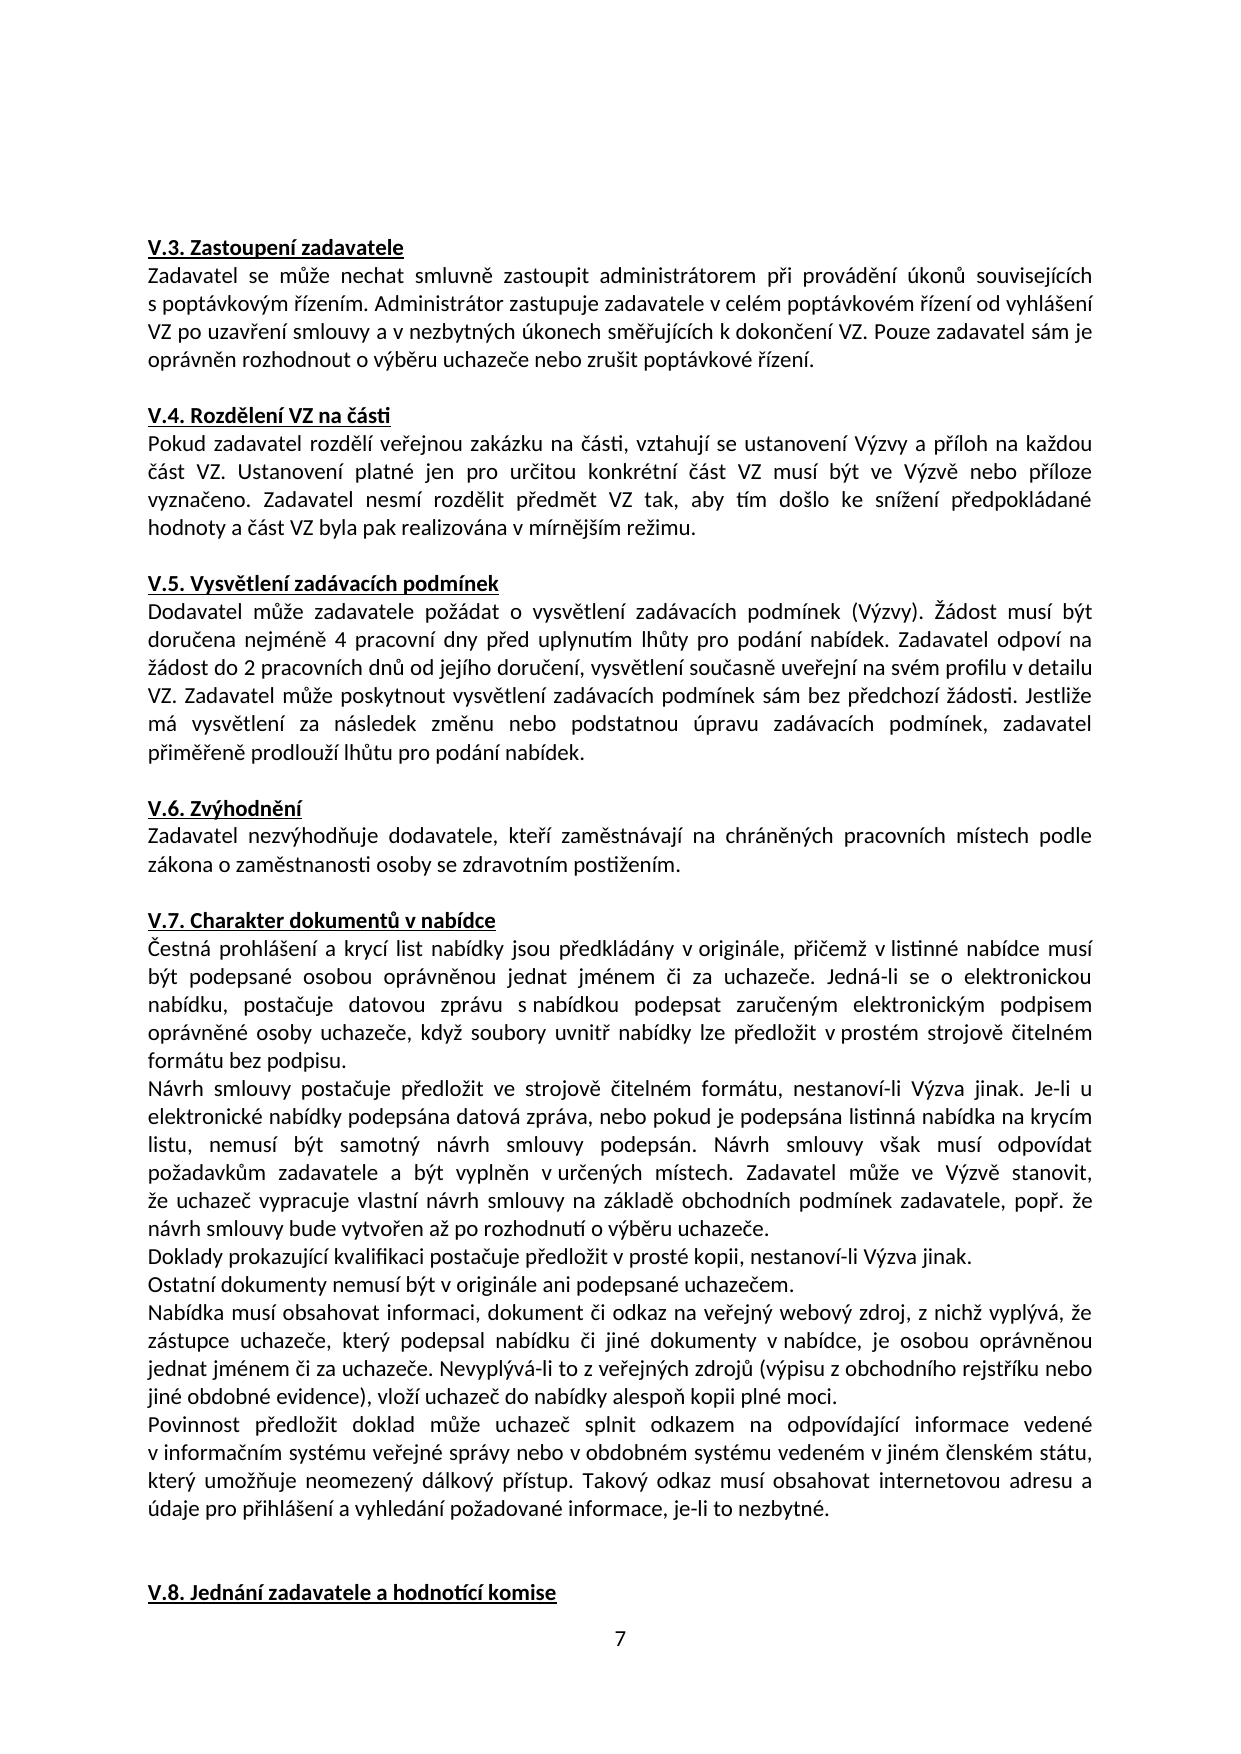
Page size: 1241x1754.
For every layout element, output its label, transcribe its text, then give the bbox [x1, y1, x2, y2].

text Zadavatel nezvýhodňuje dodavatele, kteří zaměstnávají na chráněných pracovních místech podle zákona o zaměstnanosti osoby se zdravotním postižením. [148, 822, 1092, 878]
text Čestná prohlášení a krycí list nabídky jsou předkládány v originále, přičemž v listinné nabídce musí být podepsané osobou oprávněnou jednat jménem či za uchazeče. Jedná-li se o elektronickou nabídku, postačuje datovou zprávu s nabídkou podepsat zaručeným elektronickým podpisem oprávněné osoby uchazeče, když soubory uvnitř nabídky lze předložit v prostém strojově čitelném formátu bez podpisu. [148, 934, 1092, 1074]
text V.4. Rozdělení VZ na části [148, 401, 1092, 429]
text V.7. Charakter dokumentů v nabídce [148, 906, 1092, 934]
text Zadavatel se může nechat smluvně zastoupit administrátorem při provádění úkonů souvisejících s poptávkovým řízením. Administrátor zastupuje zadavatele v celém poptávkovém řízení od vyhlášení VZ po uzavření smlouvy a v nezbytných úkonech směřujících k dokončení VZ. Pouze zadavatel sám je oprávněn rozhodnout o výběru uchazeče nebo zrušit poptávkové řízení. [148, 261, 1092, 373]
text Pokud zadavatel rozdělí veřejnou zakázku na části, vztahují se ustanovení Výzvy a příloh na každou část VZ. Ustanovení platné jen pro určitou konkrétní část VZ musí být ve Výzvě nebo příloze vyznačeno. Zadavatel nesmí rozdělit předmět VZ tak, aby tím došlo ke snížení předpokládané hodnoty a část VZ byla pak realizována v mírnějším režimu. [148, 429, 1092, 541]
text V.6. Zvýhodnění [148, 794, 1092, 822]
text V.3. Zastoupení zadavatele [148, 233, 1092, 261]
text V.5. Vysvětlení zadávacích podmínek [148, 569, 1092, 597]
text Dodavatel může zadavatele požádat o vysvětlení zadávacích podmínek (Výzvy). Žádost musí být doručena nejméně 4 pracovní dny před uplynutím lhůty pro podání nabídek. Zadavatel odpoví na žádost do 2 pracovních dnů od jejího doručení, vysvětlení současně uveřejní na svém profilu v detailu VZ. Zadavatel může poskytnout vysvětlení zadávacích podmínek sám bez předchozí žádosti. Jestliže má vysvětlení za následek změnu nebo podstatnou úpravu zadávacích podmínek, zadavatel přiměřeně prodlouží lhůtu pro podání nabídek. [148, 597, 1092, 766]
text Návrh smlouvy postačuje předložit ve strojově čitelném formátu, nestanoví-li Výzva jinak. Je-li u elektronické nabídky podepsána datová zpráva, nebo pokud je podepsána listinná nabídka na krycím listu, nemusí být samotný návrh smlouvy podepsán. Návrh smlouvy však musí odpovídat požadavkům zadavatele a být vyplněn v určených místech. Zadavatel může ve Výzvě stanovit, že uchazeč vypracuje vlastní návrh smlouvy na základě obchodních podmínek zadavatele, popř. že návrh smlouvy bude vytvořen až po rozhodnutí o výběru uchazeče. [148, 1074, 1092, 1242]
text Nabídka musí obsahovat informaci, dokument či odkaz na veřejný webový zdroj, z nichž vyplývá, že zástupce uchazeče, který podepsal nabídku či jiné dokumenty v nabídce, je osobou oprávněnou jednat jménem či za uchazeče. Nevyplývá-li to z veřejných zdrojů (výpisu z obchodního rejstříku nebo jiné obdobné evidence), vloží uchazeč do nabídky alespoň kopii plné moci. [148, 1298, 1092, 1410]
text Povinnost předložit doklad může uchazeč splnit odkazem na odpovídající informace vedené v informačním systému veřejné správy nebo v obdobném systému vedeném v jiném členském státu, který umožňuje neomezený dálkový přístup. Takový odkaz musí obsahovat internetovou adresu a údaje pro přihlášení a vyhledání požadované informace, je-li to nezbytné. [148, 1410, 1092, 1522]
text Doklady prokazující kvalifikaci postačuje předložit v prosté kopii, nestanoví-li Výzva jinak. [148, 1242, 1092, 1270]
text V.8. Jednání zadavatele a hodnotící komise [148, 1578, 1092, 1606]
text Ostatní dokumenty nemusí být v originále ani podepsané uchazečem. [148, 1270, 1092, 1298]
